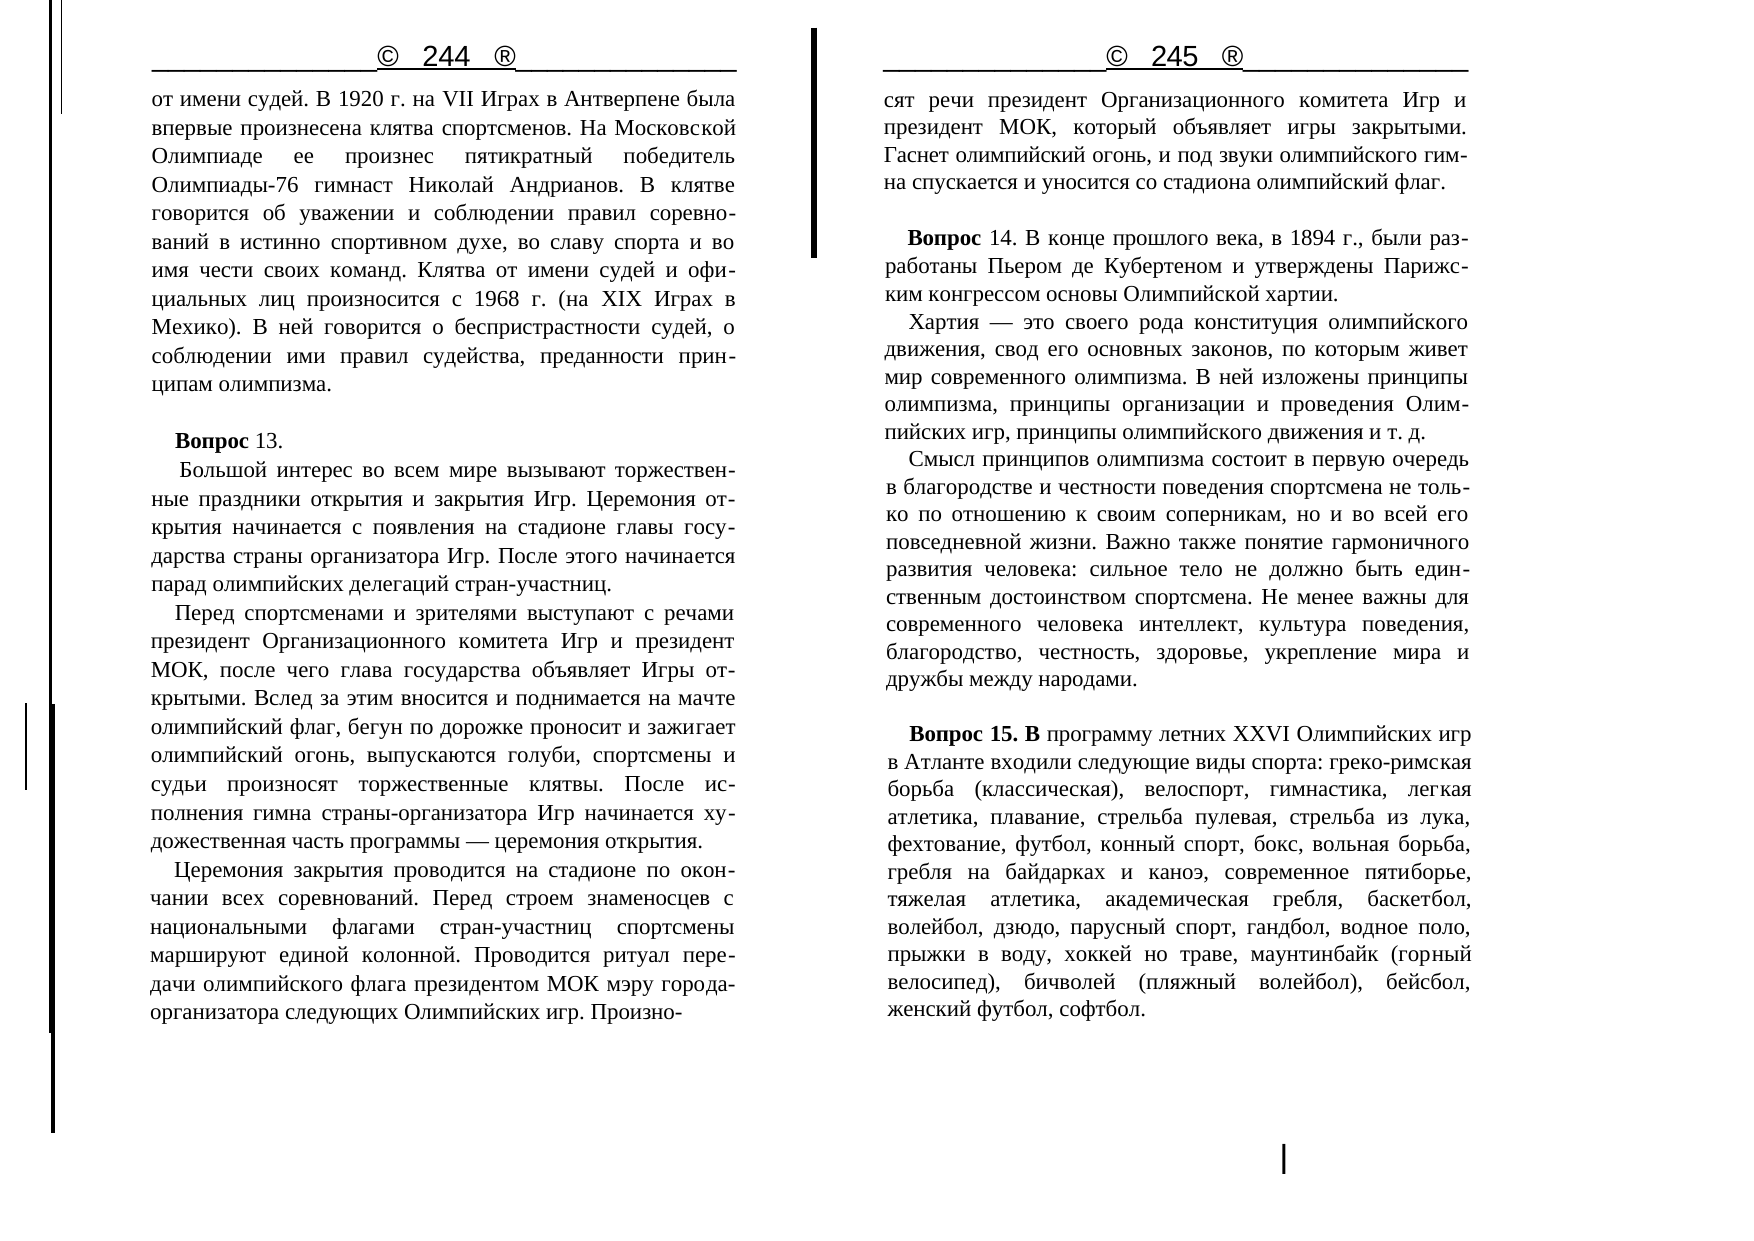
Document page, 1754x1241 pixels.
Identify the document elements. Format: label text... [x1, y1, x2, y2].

text от имени судей. В 1920 г. на VII Играх в Антверпене была впервые произнесена клятва спортсменов. На Московской Олимпиаде ее произнес пятикратный победитель Олимпиады-76 гимнаст Николай Андрианов. В клятве говорится об уважении и соблюдении правил соревнований в истинно спортивном духе, во славу спорта и во имя чести своих команд. Клятва от имени судей и официальных лиц произносится с 1968 г. (на XIX Играх в Мехико). В ней говорится о беспристрастности судей, о соблюдении ими правил судейства, преданности принципам олимпизма. [151, 83, 736, 397]
text Вопрос 15. В программу летних XXVI Олимпийских игр в Атланте входили следующие виды спорта: греко-римская борьба (классическая), велоспорт, гимнастика, легкая атлетика, плавание, стрельба пулевая, стрельба из лука, фехтование, футбол, конный спорт, бокс, вольная борьба, гребля на байдарках и каноэ, современное пятиборье, тяжелая атлетика, академическая гребля, баскетбол, волейбол, дзюдо, парусный спорт, гандбол, водное поло, прыжки в воду, хоккей но траве, маунтинбайк (горный велосипед), бичволей (пляжный волейбол), бейсбол, женский футбол, софтбол. [887, 719, 1471, 1022]
text © 245 ® [883, 39, 1471, 72]
text Перед спортсменами и зрителями выступают с речами президент Организационного комитета Игр и президент МОК, после чего глава государства объявляет Игры открытыми. Вслед за этим вносится и поднимается на мачте олимпийский флаг, бегун по дорожке проносит и зажигает олимпийский огонь, выпускаются голуби, спортсмены и судьи произносят торжественные клятвы. После исполнения гимна страны-организатора Игр начинается художественная часть программы — церемония открытия. [151, 597, 735, 854]
text сят речи президент Организационного комитета Игр и президент МОК, который объявляет игры закрытыми. Гаснет олимпийский огонь, и под звуки олимпийского гимна спускается и уносится со стадиона олимпийский флаг. [884, 85, 1467, 195]
text Вопрос 14. В конце прошлого века, в 1894 г., были разработаны Пьером де Кубертеном и утверждены Парижским конгрессом основы Олимпийской хартии. [885, 223, 1468, 307]
text Большой интерес во всем мире вызывают торжественные праздники открытия и закрытия Игр. Церемония открытия начинается с появления на стадионе главы государства страны организатора Игр. После этого начинается парад олимпийских делегаций стран-участниц. [151, 454, 735, 597]
text Хартия — это своего рода конституция олимпийского движения, свод его основных законов, по которым живет мир современного олимпизма. В ней изложены принципы олимпизма, принципы организации и проведения Олимпийских игр, принципы олимпийского движения и т. д. [884, 307, 1469, 444]
text Вопрос 13. [175, 426, 737, 454]
text Смысл принципов олимпизма состоит в первую очередь в благородстве и честности поведения спортсмена не только по отношению к своим соперникам, но и во всей его повседневной жизни. Важно также понятие гармоничного развития человека: сильное тело не должно быть единственным достоинством спортсмена. Не менее важны для современного человека интеллект, культура поведения, благородство, честность, здоровье, укрепление мира и дружбы между народами. [886, 444, 1470, 692]
text I [1259, 1140, 1471, 1176]
text © 244 ® [152, 39, 737, 72]
text Церемония закрытия проводится на стадионе по окончании всех соревнований. Перед строем знаменосцев с национальными флагами стран-участниц спортсмены маршируют единой колонной. Проводится ритуал передачи олимпийского флага президентом МОК мэру города-организатора следующих Олимпийских игр. Произно- [150, 854, 735, 1025]
